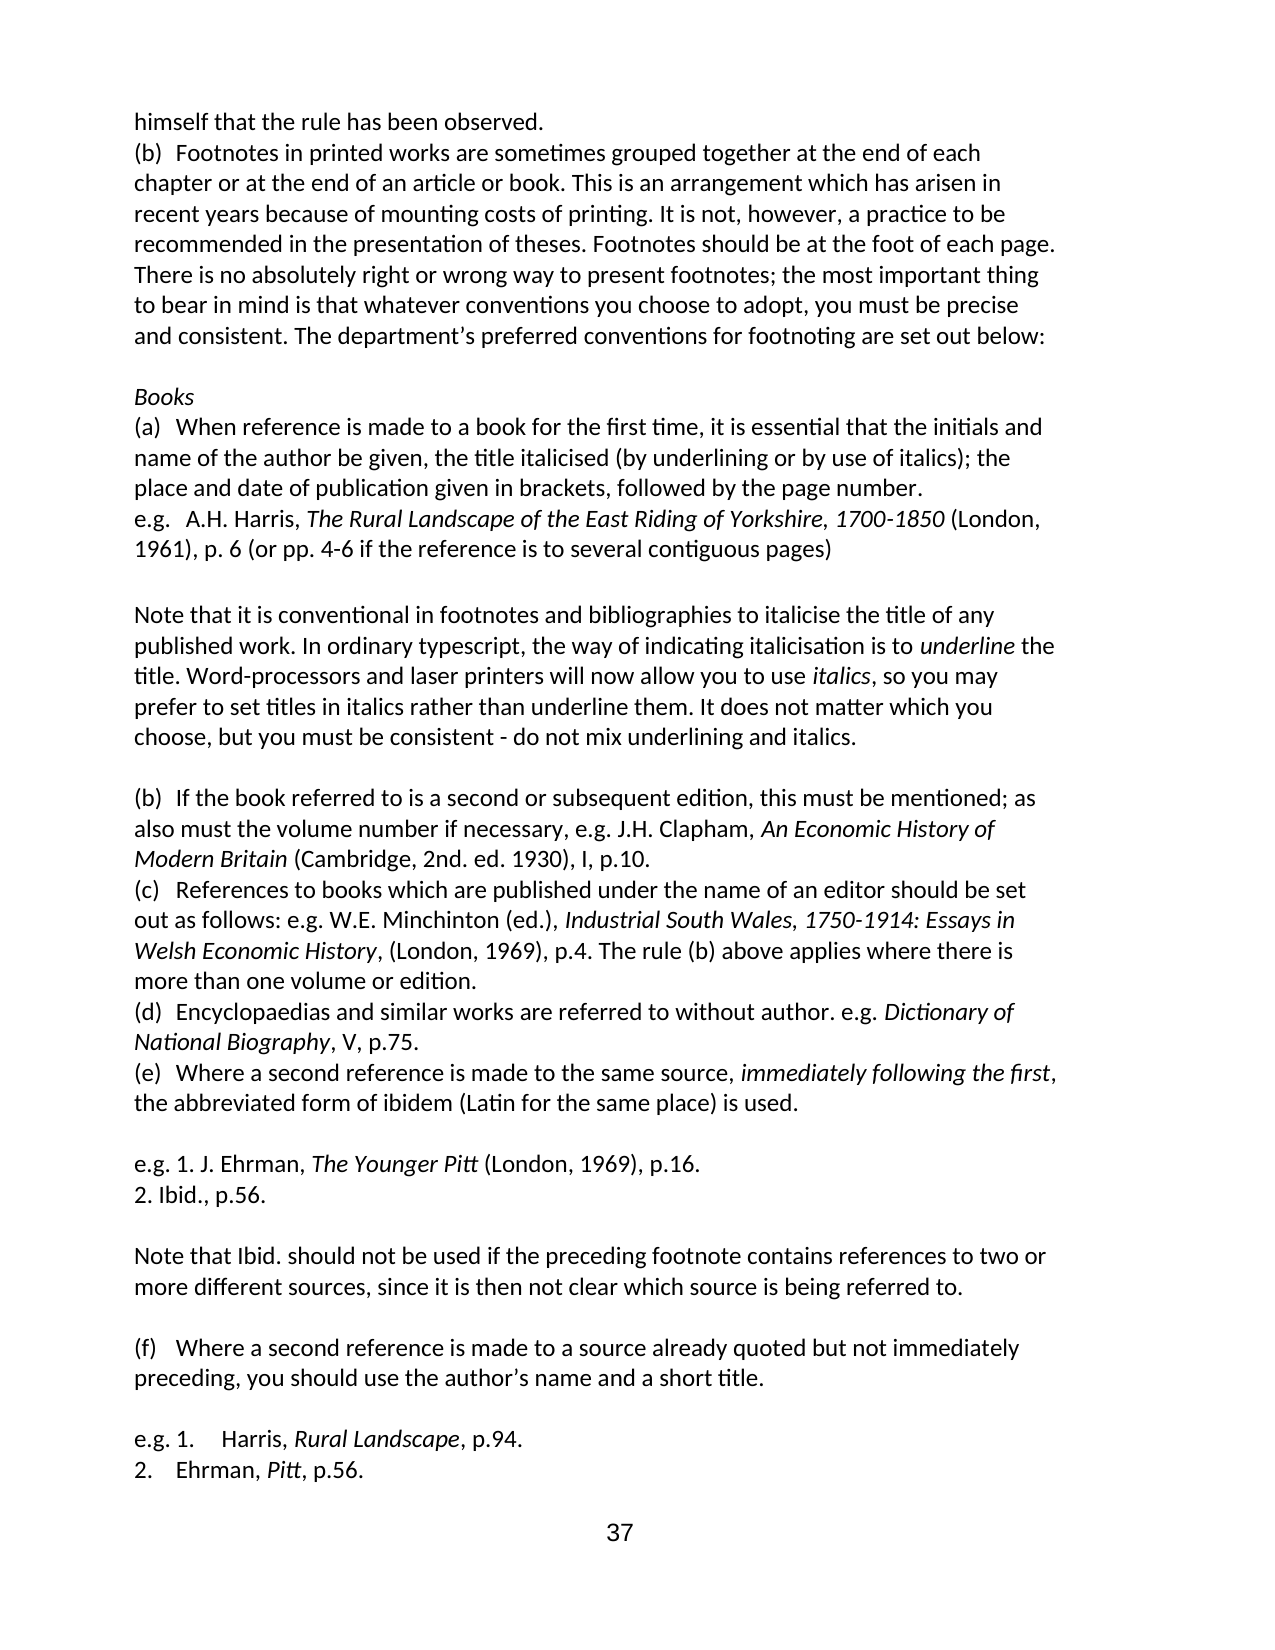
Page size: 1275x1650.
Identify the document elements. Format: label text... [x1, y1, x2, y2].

text e.g. 1. J. Ehrman, The Younger Pitt (London, 1969), p.16. [134, 1147, 1063, 1178]
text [134, 106, 1063, 135]
text (e) Where a second reference is made to the same source, immediately following the first, the abbreviated form of ibidem (Latin for the same place) is used. [134, 1056, 1063, 1118]
text (b) If the book referred to is a second or subsequent edition, this must be mentioned; as also must the volume number if necessary, e.g. J.H. Clapham, An Economic History of Modern Britain (Cambridge, 2nd. ed. 1930), I, p.10. [134, 781, 1063, 872]
text e.g. 1. Harris, Rural Landscape, p.94. [134, 1422, 1063, 1452]
text Note that Ibid. should not be used if the preceding footnote contains references to two or more different sources, since it is then not clear which source is being referred to. [134, 1239, 1063, 1301]
text 2. Ibid., p.56. [134, 1178, 1063, 1210]
subtitle Books [134, 379, 1063, 410]
text (f) Where a second reference is made to a source already quoted but not immediately preceding, you should use the author’s name and a short title. [134, 1330, 1063, 1393]
text (c) References to books which are published under the name of an editor should be set out as follows: e.g. W.E. Minchinton (ed.), Industrial South Wales, 1750-1914: Essays in Welsh Economic History, (London, 1969), p.4. The rule (b) above applies where there is more than one volume or edition. [134, 872, 1063, 994]
text 2. Ehrman, Pitt, p.56. [134, 1452, 1063, 1484]
text e.g. A.H. Harris, The Rural Landscape of the East Riding of Yorkshire, 1700-1850 (London, 1961), p. 6 (or pp. 4-6 if the reference is to several contiguous pages) [134, 501, 1063, 564]
text There is no absolutely right or wrong way to present footnotes; the most important thing to bear in mind is that whatever conventions you choose to adopt, you must be precise and consistent. The department’s preferred conventions for footnoting are set out below: [134, 257, 1063, 350]
subtitle (a) When reference is made to a book for the first time, it is essential that the initials and name of the author be given, the title italicised (by underlining or by use of italics); the place and date of publication given in brackets, followed by the page number. [134, 410, 1063, 501]
text (d) Encyclopaedias and similar works are referred to without author. e.g. Dictionary of National Biography, V, p.75. [134, 994, 1063, 1056]
text (b) Footnotes in printed works are sometimes grouped together at the end of each chapter or at the end of an article or book. This is an arrangement which has arisen in recent years because of mounting costs of printing. It is not, however, a practice to be recommended in the presentation of theses. Footnotes should be at the foot of each page. [134, 135, 1063, 257]
text Note that it is conventional in footnotes and bibliographies to italicise the title of any published work. In ordinary typescript, the way of indicating italicisation is to underline the title. Word-processors and laser printers will now allow you to use italics, so you may prefer to set titles in italics rather than underline them. It does not matter which you choose, but you must be consistent - do not mix underlining and italics. [134, 599, 1063, 752]
